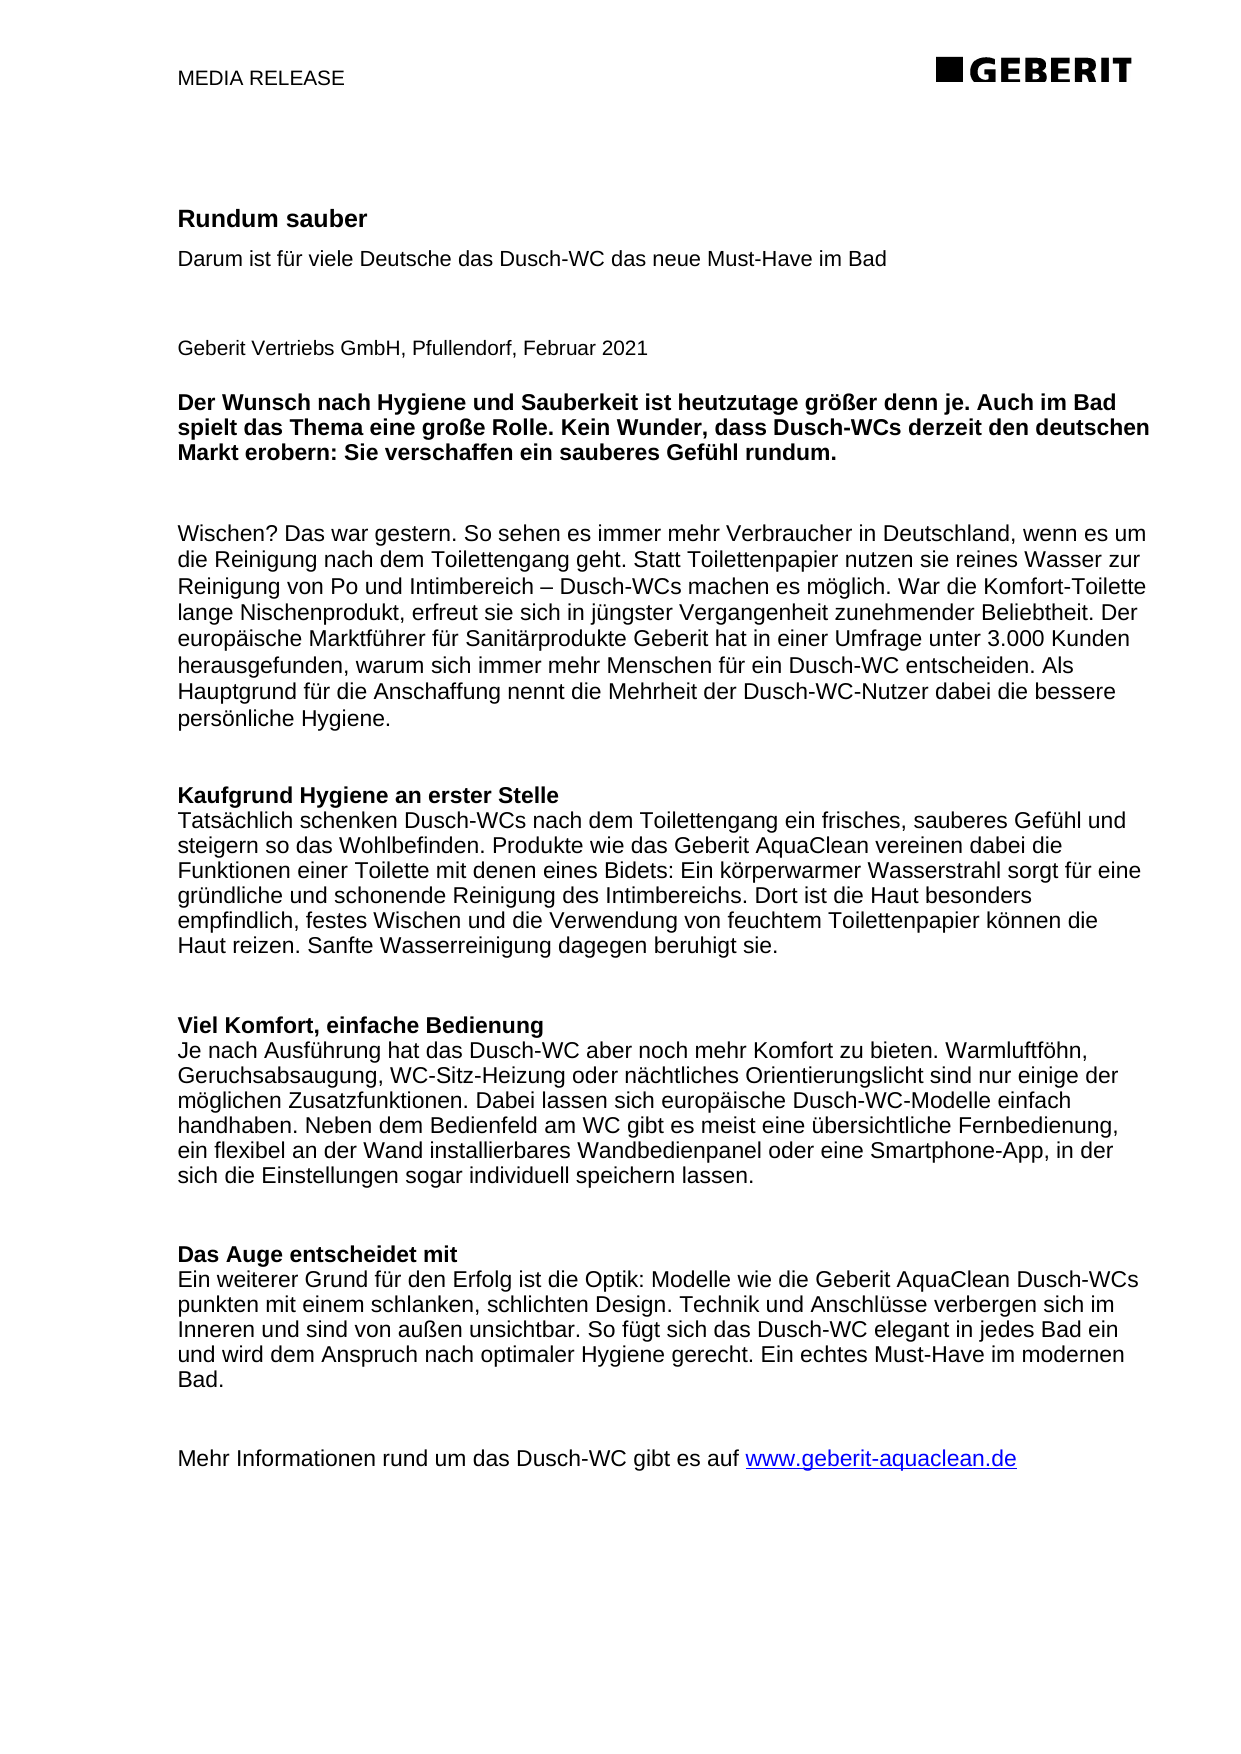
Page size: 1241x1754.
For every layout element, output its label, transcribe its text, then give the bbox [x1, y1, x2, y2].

text Geberit Vertriebs GmbH, Pfullendorf, Februar 2021 [177, 328, 1152, 362]
text Das Auge entscheidet mit Ein weiterer Grund für den Erfolg ist die Optik: Modelle wie die Geberit AquaClean Dusch-WCs punkten mit einem schlanken, schlichten Design. Technik und Anschlüsse verbergen sich im Inneren und sind von außen unsichtbar. So fügt sich das Dusch-WC elegant in jedes Bad ein und wird dem Anspruch nach optimaler Hygiene gerecht. Ein echtes Must-Have im modernen Bad. [177, 1242, 1152, 1417]
text Kaufgrund Hygiene an erster Stelle Tatsächlich schenken Dusch-WCs nach dem Toilettengang ein frisches, sauberes Gefühl und steigern so das Wohlbefinden. Produkte wie das Geberit AquaClean vereinen dabei die Funktionen einer Toilette mit denen eines Bidets: Ein körperwarmer Wasserstrahl sorgt für eine gründliche und schonende Reinigung des Intimbereichs. Dort ist die Haut besonders empfindlich, festes Wischen und die Verwendung von feuchtem Toilettenpapier können die Haut reizen. Sanfte Wasserreinigung dagegen beruhigt sie. [177, 784, 1152, 984]
text Der Wunsch nach Hygiene und Sauberkeit ist heutzutage größer denn je. Auch im Bad spielt das Thema eine große Rolle. Kein Wunder, dass Dusch-WCs derzeit den deutschen Markt erobern: Sie verschaffen ein sauberes Gefühl rundum. [177, 391, 1152, 491]
text Wischen? Das war gestern. So sehen es immer mehr Verbraucher in Deutschland, wenn es um die Reinigung nach dem Toilettengang geht. Statt Toilettenpapier nutzen sie reines Wasser zur Reinigung von Po und Intimbereich – Dusch-WCs machen es möglich. War die Komfort-Toilette lange Nischenprodukt, erfreut sie sich in jüngster Vergangenheit zunehmender Beliebtheit. Der europäische Marktführer für Sanitärprodukte Geberit hat in einer Umfrage unter 3.000 Kunden herausgefunden, warum sich immer mehr Menschen für ein Dusch-WC entscheiden. Als Hauptgrund für die Anschaffung nennt die Mehrheit der Dusch-WC-Nutzer dabei die bessere persönliche Hygiene. [177, 520, 1152, 755]
text Rundum sauber Darum ist für viele Deutsche das Dusch-WC das neue Must-Have im Bad [177, 204, 1152, 314]
picture [935, 56, 1132, 82]
text Mehr Informationen rund um das Dusch-WC gibt es auf www.geberit-aquaclean.de [177, 1446, 1152, 1496]
text Viel Komfort, einfache Bedienung Je nach Ausführung hat das Dusch-WC aber noch mehr Komfort zu bieten. Warmluftföhn, Geruchsabsaugung, WC-Sitz-Heizung oder nächtliches Orientierungslicht sind nur einige der möglichen Zusatzfunktionen. Dabei lassen sich europäische Dusch-WC-Modelle einfach handhaben. Neben dem Bedienfeld am WC gibt es meist eine übersichtliche Fernbedienung, ein flexibel an der Wand installierbares Wandbedienpanel oder eine Smartphone-App, in der sich die Einstellungen sogar individuell speichern lassen. [177, 1013, 1152, 1213]
